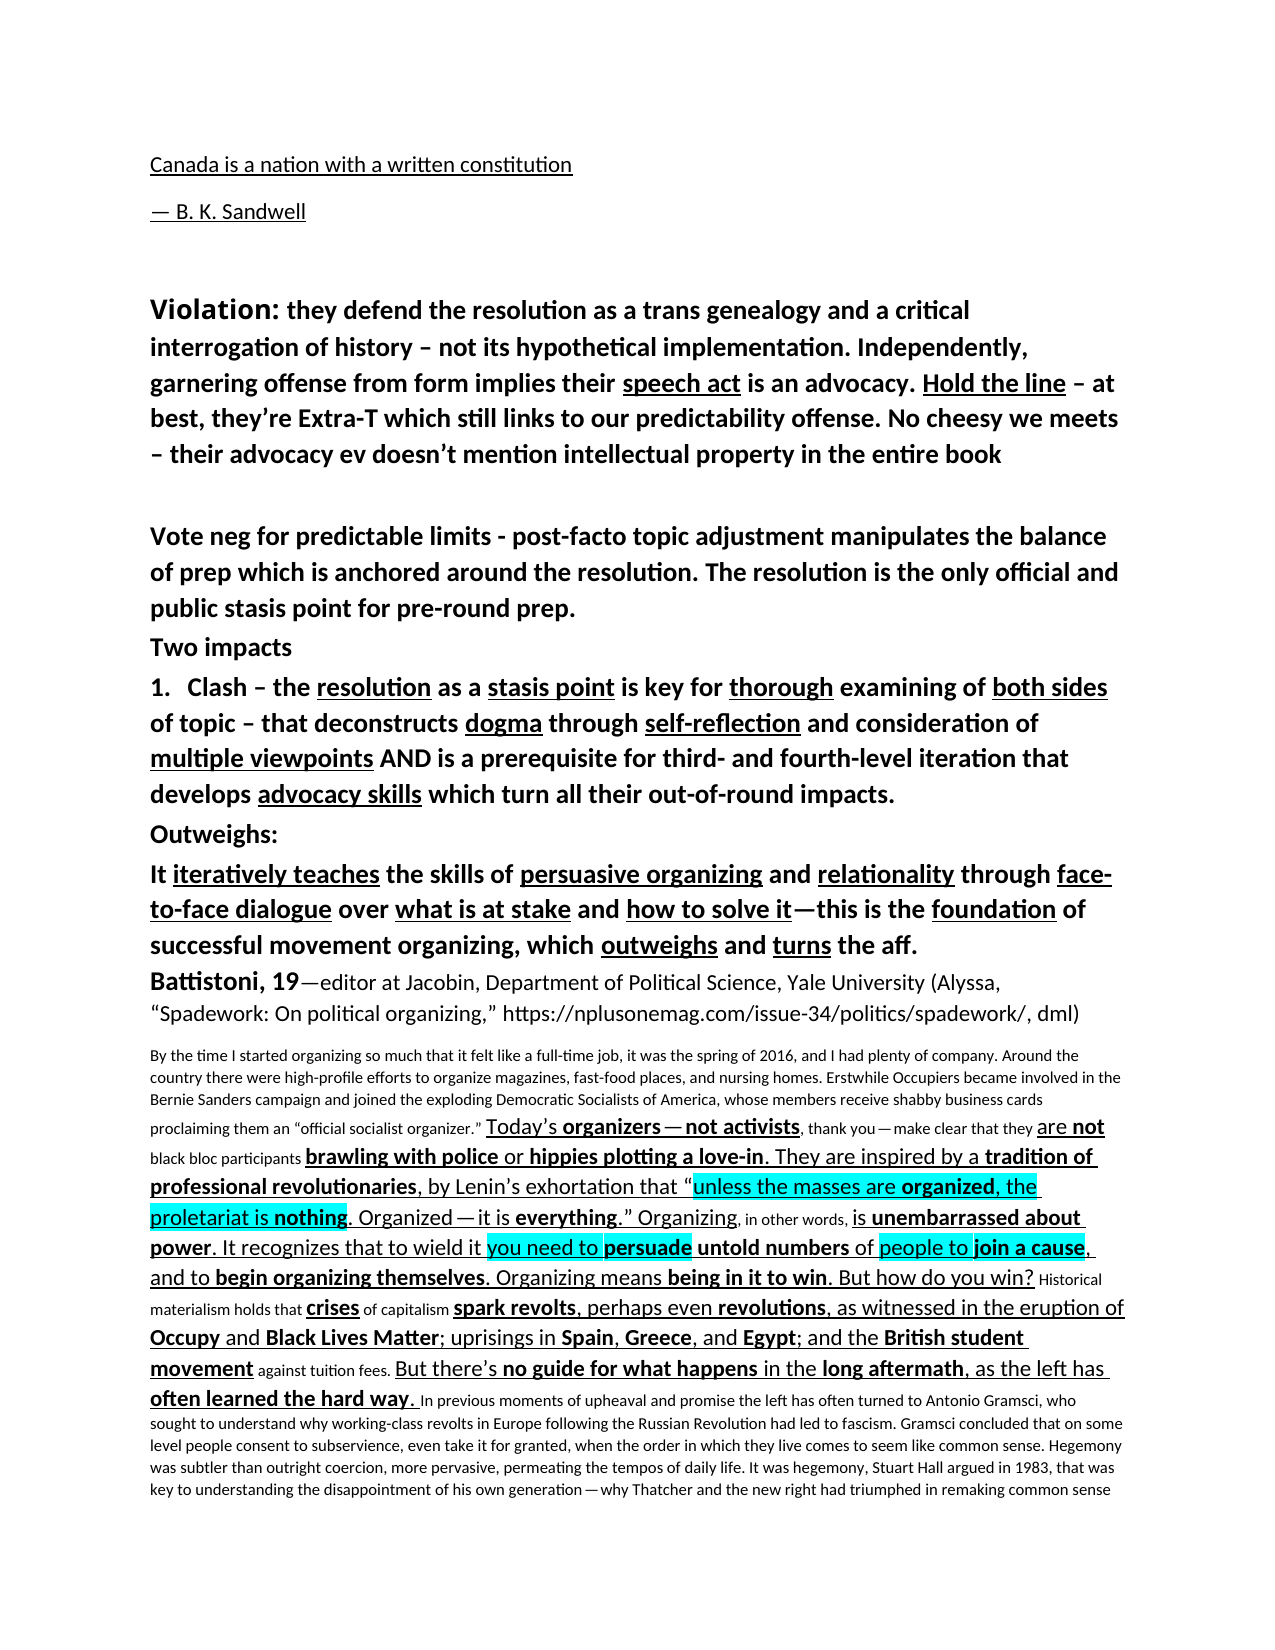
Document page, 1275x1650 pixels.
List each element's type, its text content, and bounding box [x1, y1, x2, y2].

subtitle Clash – the resolution as a stasis point is key for thorough examining of both sides of topic – that deconstructs dogma through self-reflection and consideration of multiple viewpoints AND is a prerequisite for third- and fourth-level iteration that develops advocacy skills which turn all their out-of-round impacts. [150, 670, 1125, 810]
subtitle Violation: they defend the resolution as a trans genealogy and a critical interrogation of history – not its hypothetical implementation. Independently, garnering offense from form implies their speech act is an advocacy. Hold the line – at best, they’re Extra-T which still links to our predictability offense. No cheesy we meets – their advocacy ev doesn’t mention intellectual property in the entire book [150, 291, 1125, 470]
text — B. K. Sandwell [150, 197, 1125, 225]
subtitle It iteratively teaches the skills of persuasive organizing and relationality through face-to-face dialogue over what is at stake and how to solve it—this is the foundation of successful movement organizing, which outweighs and turns the aff. [150, 857, 1125, 961]
subtitle Outweighs: [150, 817, 1125, 850]
subtitle Two impacts [150, 631, 1125, 663]
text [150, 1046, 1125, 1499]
text Battistoni, 19—editor at Jacobin, Department of Political Science, Yale University (Alyssa, “Spadework: On political organizing,” https://nplusonemag.com/issue-34/politics/spadework/, dml) [150, 964, 1125, 1027]
text Canada is a nation with a written constitution [150, 150, 1125, 178]
subtitle Vote neg for predictable limits - post-facto topic adjustment manipulates the balance of prep which is anchored around the resolution. The resolution is the only official and public stasis point for pre-round prep. [150, 519, 1125, 624]
